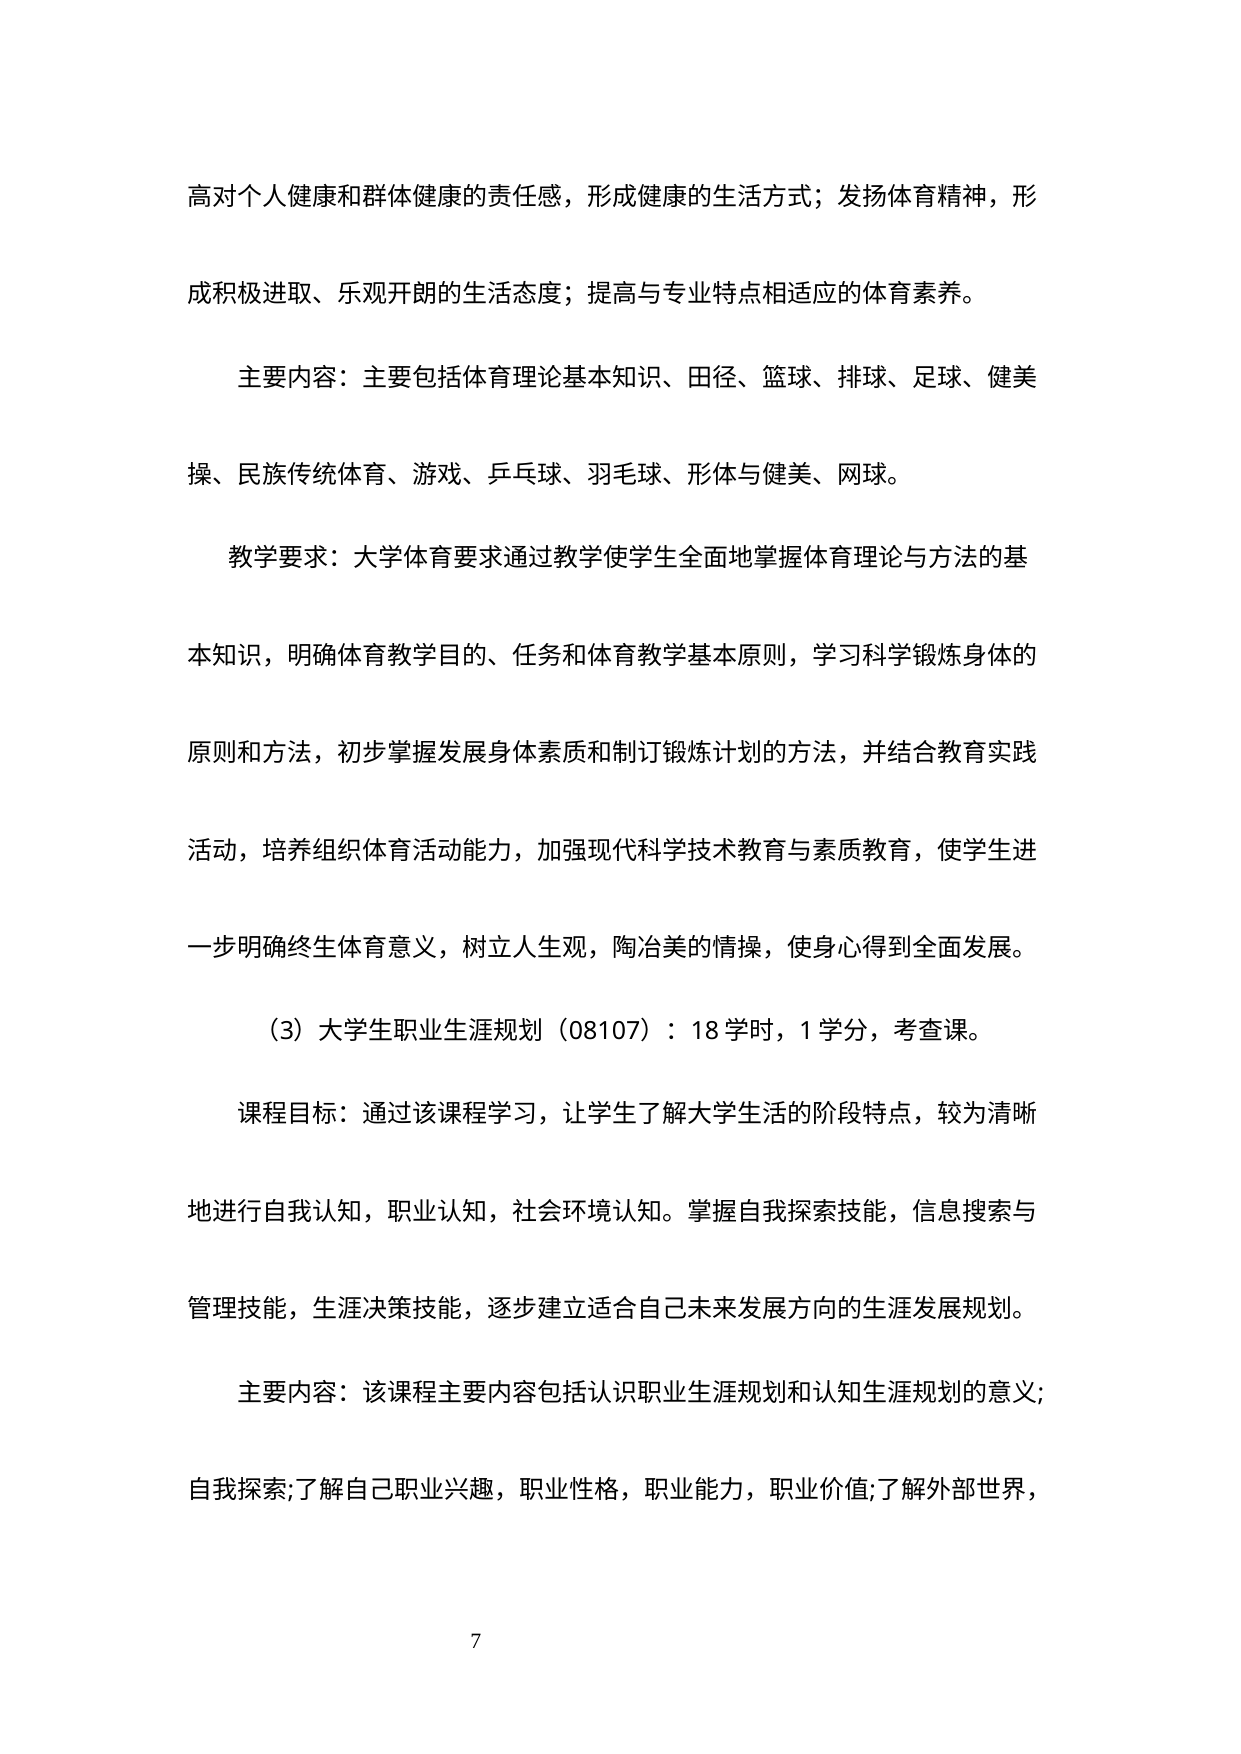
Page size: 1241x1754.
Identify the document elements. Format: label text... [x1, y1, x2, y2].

text 教学要求：大学体育要求通过教学使学生全面地掌握体育理论与方法的基本知识，明确体育教学目的、任务和体育教学基本原则，学习科学锻炼身体的原则和方法，初步掌握发展身体素质和制订锻炼计划的方法，并结合教育实践活动，培养组织体育活动能力，加强现代科学技术教育与素质教育，使学生进一步明确终生体育意义，树立人生观，陶冶美的情操，使身心得到全面发展。 [187, 523, 1053, 978]
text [187, 1358, 1053, 1520]
text 课程目标：通过该课程学习，让学生了解大学生活的阶段特点，较为清晰地进行自我认知，职业认知，社会环境认知。掌握自我探索技能，信息搜索与管理技能，生涯决策技能，逐步建立适合自己未来发展方向的生涯发展规划。 [187, 1079, 1053, 1339]
text （3）大学生职业生涯规划（08107）：18学时，1学分，考查课。 [187, 996, 1053, 1061]
text 主要内容：主要包括体育理论基本知识、田径、篮球、排球、足球、健美操、民族传统体育、游戏、乒乓球、羽毛球、形体与健美、网球。 [187, 343, 1053, 505]
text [187, 162, 1053, 324]
